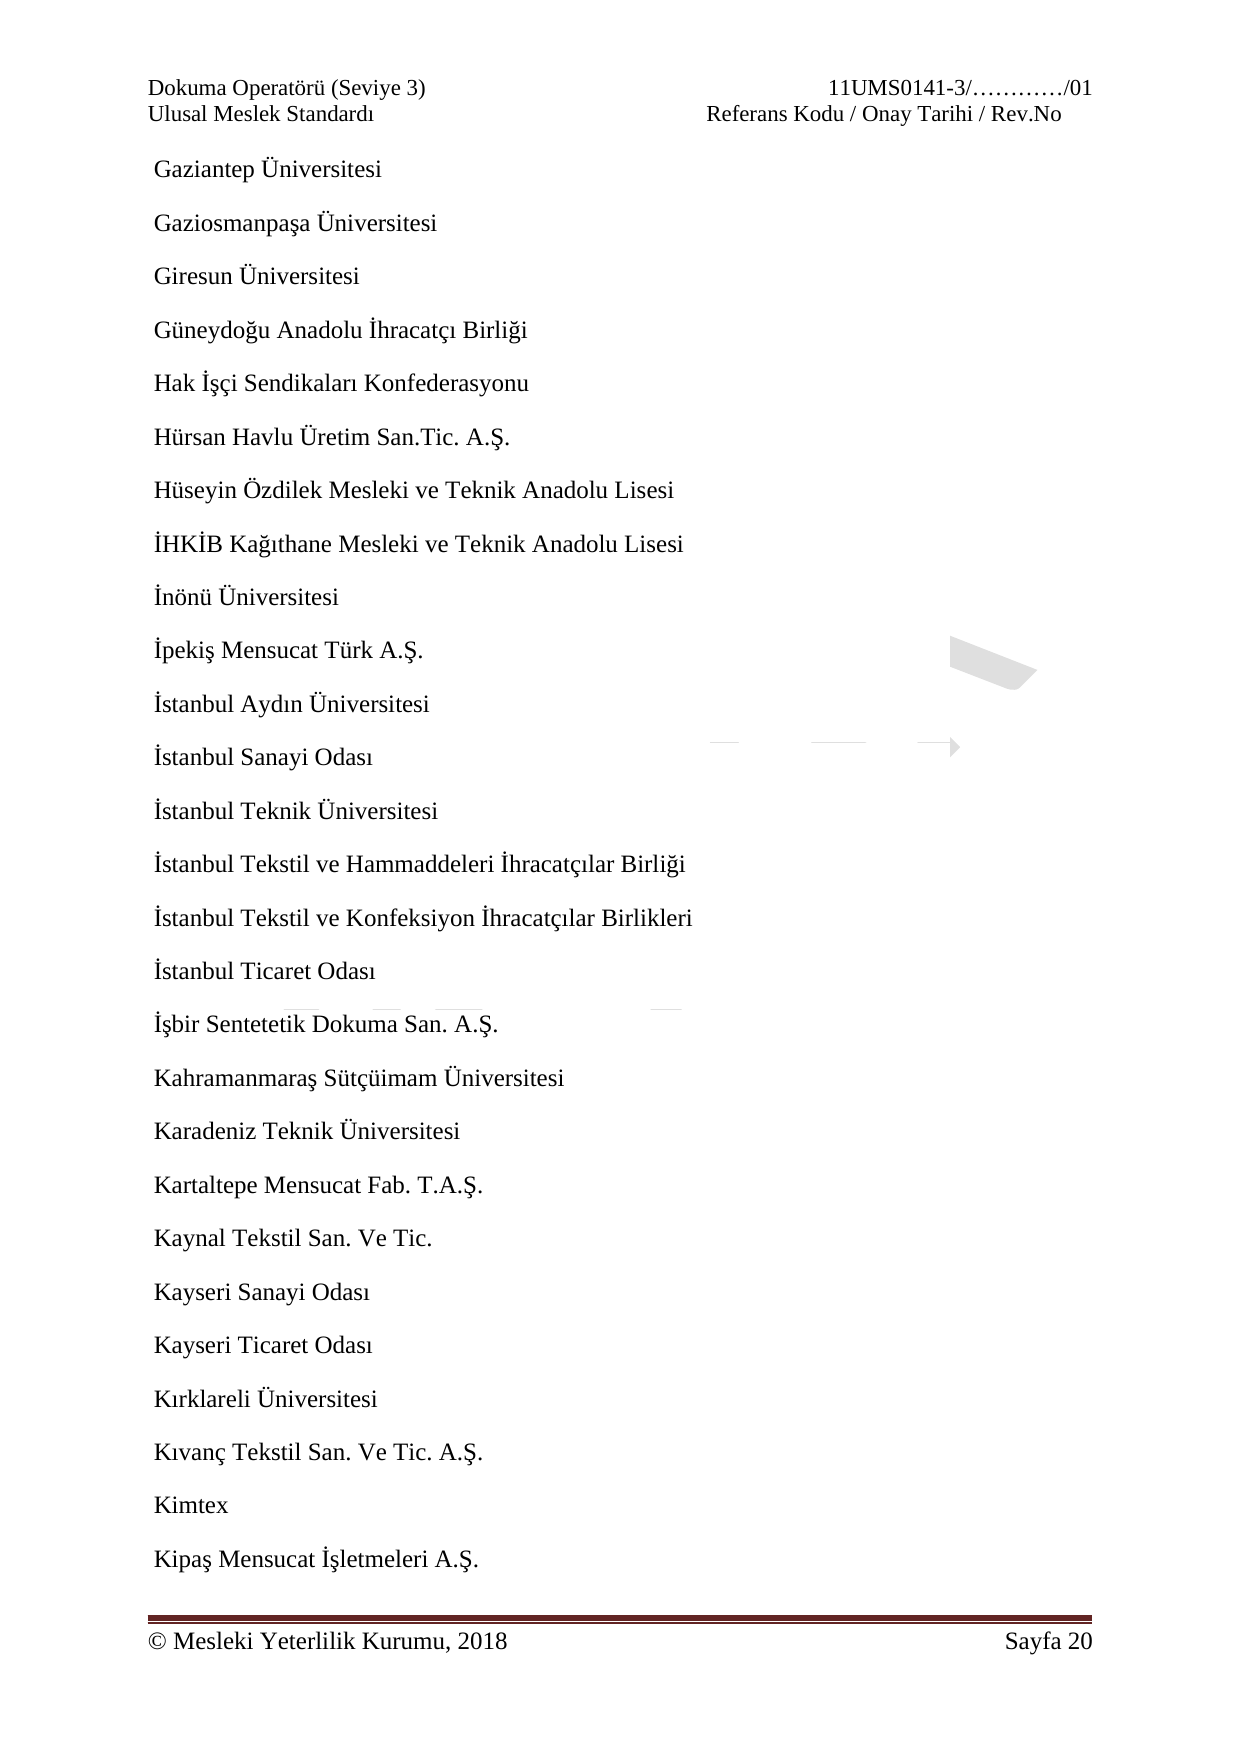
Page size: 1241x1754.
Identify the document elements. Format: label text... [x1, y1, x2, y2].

table_cell Kırklareli Üniversitesi [146, 1384, 950, 1437]
table_cell Giresun Üniversitesi [146, 261, 950, 315]
table_cell Kayseri Sanayi Odası [146, 1277, 950, 1330]
table_cell Kipaş Mensucat İşletmeleri A.Ş. [146, 1544, 950, 1597]
table_cell İstanbul Aydın Üniversitesi [146, 689, 950, 742]
table_cell İstanbul Ticaret Odası [146, 956, 950, 1009]
table_cell Hak İşçi Sendikaları Konfederasyonu [146, 368, 950, 422]
table_cell İstanbul Tekstil ve Konfeksiyon İhracatçılar Birlikleri [146, 903, 950, 956]
table_cell İHKİB Kağıthane Mesleki ve Teknik Anadolu Lisesi [146, 529, 950, 582]
table_cell Hürsan Havlu Üretim San.Tic. A.Ş. [146, 422, 950, 475]
table_cell İstanbul Tekstil ve Hammaddeleri İhracatçılar Birliği [146, 849, 950, 903]
table_cell Kıvanç Tekstil San. Ve Tic. A.Ş. [146, 1437, 950, 1491]
table_cell Kayseri Ticaret Odası [146, 1330, 950, 1384]
table_cell Gaziosmanpaşa Üniversitesi [146, 208, 950, 261]
table_cell Hüseyin Özdilek Mesleki ve Teknik Anadolu Lisesi [146, 475, 950, 529]
table_cell İşbir Sentetetik Dokuma San. A.Ş. [146, 1010, 950, 1063]
table_cell Güneydoğu Anadolu İhracatçı Birliği [146, 315, 950, 368]
table_cell Kartaltepe Mensucat Fab. T.A.Ş. [146, 1170, 950, 1223]
table_cell Karadeniz Teknik Üniversitesi [146, 1116, 950, 1170]
table_cell İpekiş Mensucat Türk A.Ş. [146, 636, 950, 689]
table_cell Gaziantep Üniversitesi [146, 155, 950, 208]
table_cell İnönü Üniversitesi [146, 582, 950, 636]
table_cell Kahramanmaraş Sütçüimam Üniversitesi [146, 1063, 950, 1116]
table_cell İstanbul Teknik Üniversitesi [146, 796, 950, 849]
table_cell Kaynal Tekstil San. Ve Tic. [146, 1223, 950, 1277]
table_cell İstanbul Sanayi Odası [146, 743, 950, 796]
table_cell Kimtex [146, 1491, 950, 1544]
